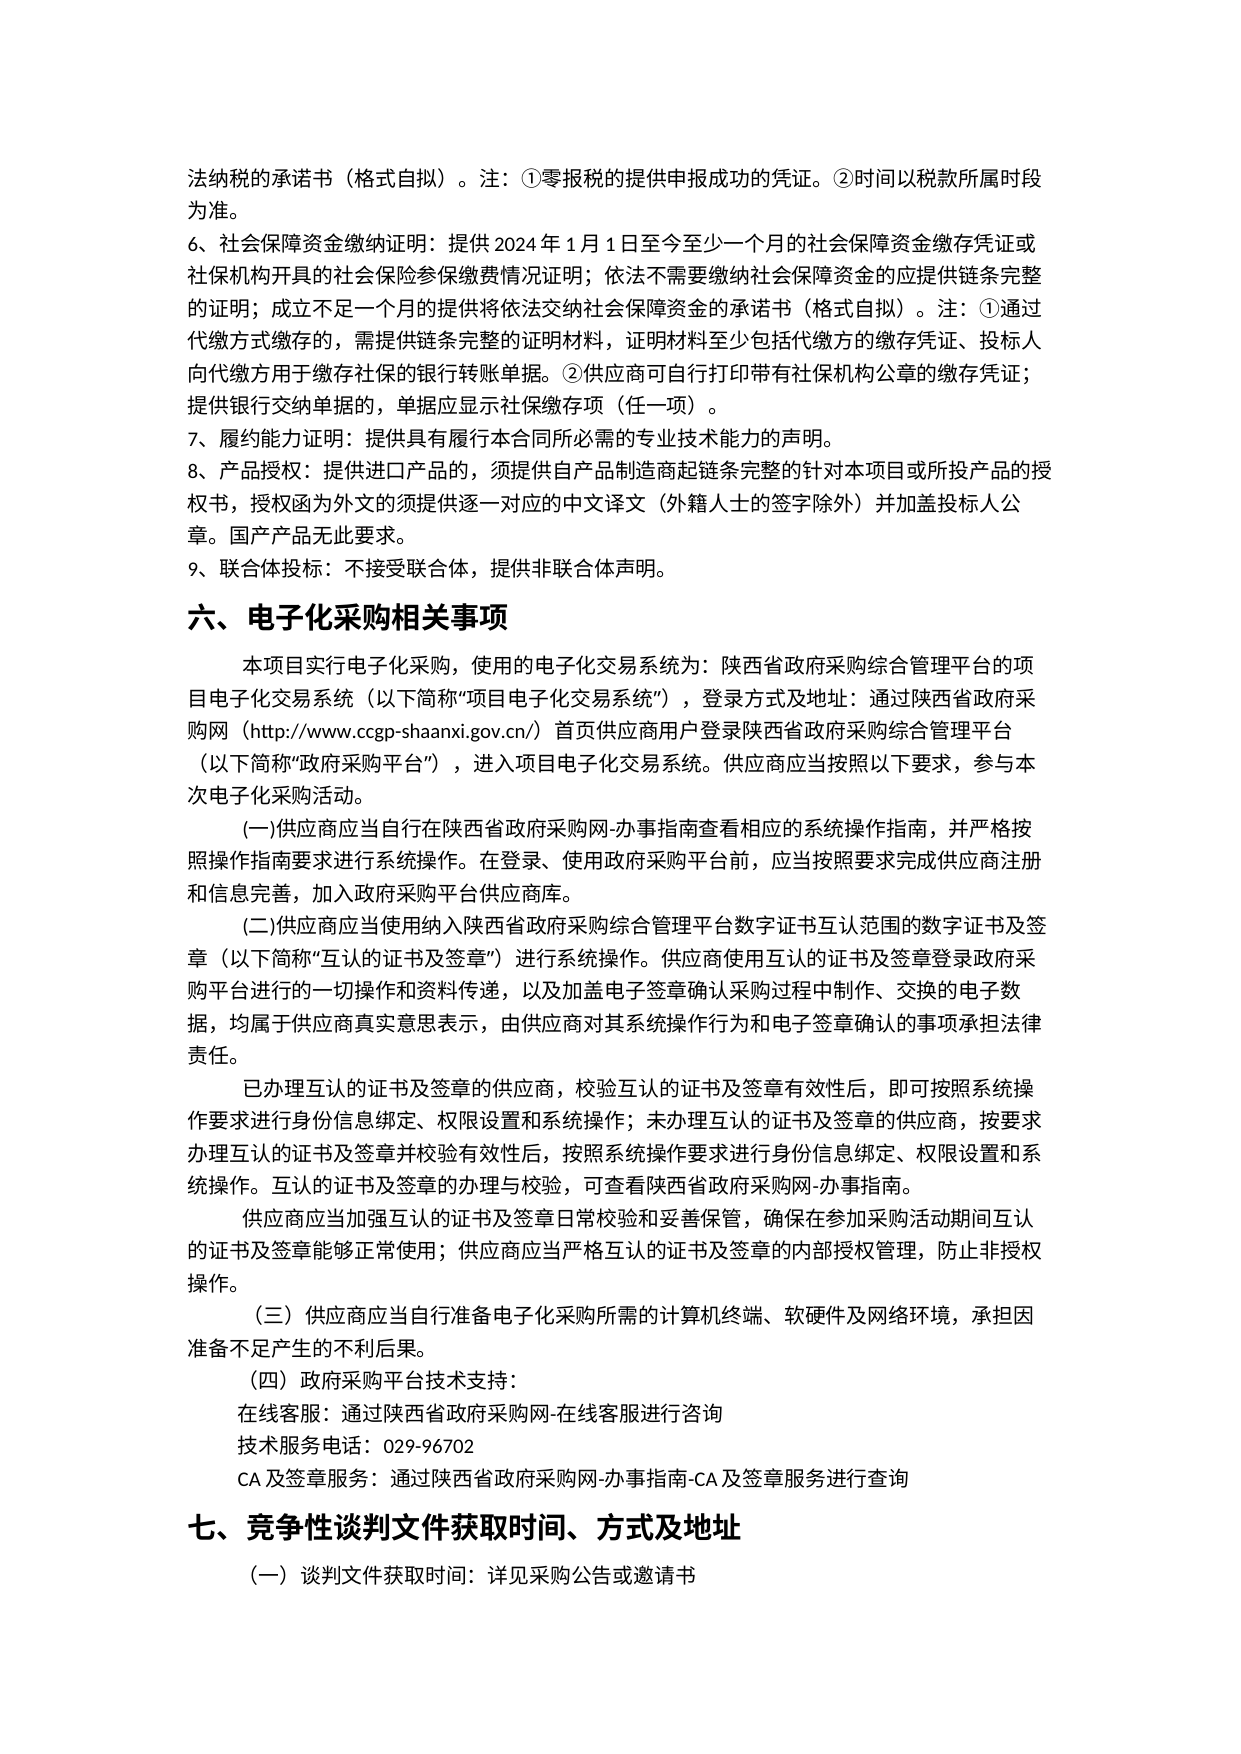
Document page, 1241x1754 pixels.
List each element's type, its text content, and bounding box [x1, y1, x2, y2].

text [187, 162, 1053, 227]
text 9、联合体投标：不接受联合体，提供非联合体声明。 [187, 552, 1053, 584]
text 在线客服：通过陕西省政府采购网-在线客服进行咨询 [187, 1397, 1053, 1429]
text 本项目实行电子化采购，使用的电子化交易系统为：陕西省政府采购综合管理平台的项目电子化交易系统（以下简称“项目电子化交易系统”），登录方式及地址：通过陕西省政府采购网（http://www.ccgp-shaanxi.gov.cn/）首页供应商用户登录陕西省政府采购综合管理平台（以下简称“政府采购平台”），进入项目电子化交易系统。供应商应当按照以下要求，参与本次电子化采购活动。 [187, 649, 1053, 812]
text 六、电子化采购相关事项 [187, 584, 1053, 649]
text （三）供应商应当自行准备电子化采购所需的计算机终端、软硬件及网络环境，承担因准备不足产生的不利后果。 [187, 1299, 1053, 1364]
text 7、履约能力证明：提供具有履行本合同所必需的专业技术能力的声明。 [187, 422, 1053, 454]
text （四）政府采购平台技术支持： [187, 1364, 1053, 1397]
text 已办理互认的证书及签章的供应商，校验互认的证书及签章有效性后，即可按照系统操作要求进行身份信息绑定、权限设置和系统操作；未办理互认的证书及签章的供应商，按要求办理互认的证书及签章并校验有效性后，按照系统操作要求进行身份信息绑定、权限设置和系统操作。互认的证书及签章的办理与校验，可查看陕西省政府采购网-办事指南。 [187, 1072, 1053, 1202]
text （一）谈判文件获取时间：详见采购公告或邀请书 [187, 1559, 1053, 1592]
text 供应商应当加强互认的证书及签章日常校验和妥善保管，确保在参加采购活动期间互认的证书及签章能够正常使用；供应商应当严格互认的证书及签章的内部授权管理，防止非授权操作。 [187, 1202, 1053, 1299]
text (二)供应商应当使用纳入陕西省政府采购综合管理平台数字证书互认范围的数字证书及签章（以下简称“互认的证书及签章”）进行系统操作。供应商使用互认的证书及签章登录政府采购平台进行的一切操作和资料传递，以及加盖电子签章确认采购过程中制作、交换的电子数据，均属于供应商真实意思表示，由供应商对其系统操作行为和电子签章确认的事项承担法律责任。 [187, 909, 1053, 1072]
text CA及签章服务：通过陕西省政府采购网-办事指南-CA及签章服务进行查询 [187, 1462, 1053, 1494]
text (一)供应商应当自行在陕西省政府采购网-办事指南查看相应的系统操作指南，并严格按照操作指南要求进行系统操作。在登录、使用政府采购平台前，应当按照要求完成供应商注册和信息完善，加入政府采购平台供应商库。 [187, 812, 1053, 909]
text 6、社会保障资金缴纳证明：提供2024年1月1日至今至少一个月的社会保障资金缴存凭证或社保机构开具的社会保险参保缴费情况证明；依法不需要缴纳社会保障资金的应提供链条完整的证明；成立不足一个月的提供将依法交纳社会保障资金的承诺书（格式自拟）。注：①通过代缴方式缴存的，需提供链条完整的证明材料，证明材料至少包括代缴方的缴存凭证、投标人向代缴方用于缴存社保的银行转账单据。②供应商可自行打印带有社保机构公章的缴存凭证；提供银行交纳单据的，单据应显示社保缴存项（任一项）。 [187, 227, 1053, 422]
text 8、产品授权：提供进口产品的，须提供自产品制造商起链条完整的针对本项目或所投产品的授权书，授权函为外文的须提供逐一对应的中文译文（外籍人士的签字除外）并加盖投标人公章。国产产品无此要求。 [187, 454, 1053, 552]
text 七、竞争性谈判文件获取时间、方式及地址 [187, 1494, 1053, 1559]
text 技术服务电话：029-96702 [187, 1429, 1053, 1462]
